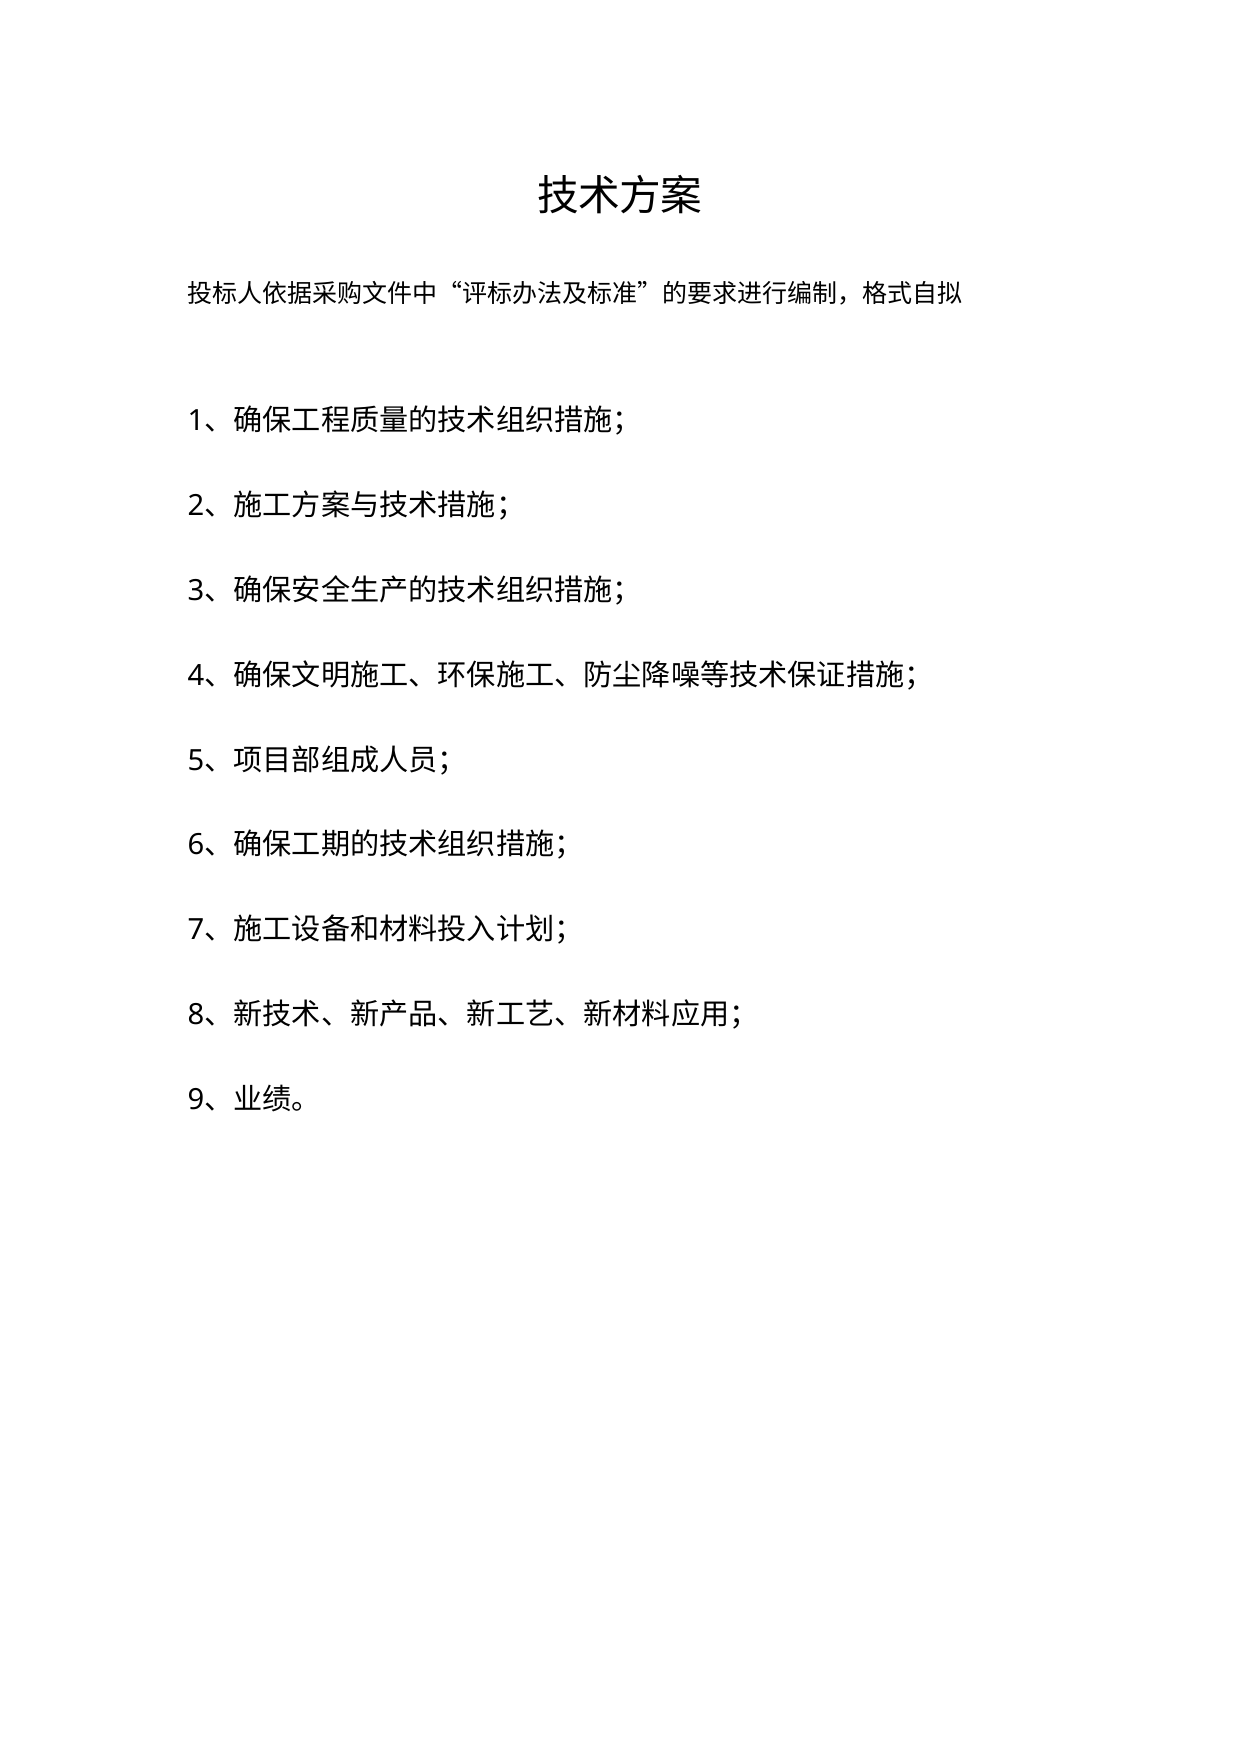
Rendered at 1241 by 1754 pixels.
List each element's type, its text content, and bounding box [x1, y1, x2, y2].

list 9、业绩。 [187, 1075, 1053, 1118]
list 7、施工设备和材料投入计划； [187, 906, 1053, 948]
list 2、施工方案与技术措施； [187, 482, 1053, 524]
list 1、确保工程质量的技术组织措施； [187, 397, 1053, 439]
list 6、确保工期的技术组织措施； [187, 821, 1053, 863]
list 3、确保安全生产的技术组织措施； [187, 567, 1053, 609]
text 投标人依据采购文件中“评标办法及标准”的要求进行编制，格式自拟 [187, 273, 1053, 309]
list 5、项目部组成人员； [187, 736, 1053, 778]
text 技术方案 [187, 162, 1053, 222]
list 4、确保文明施工、环保施工、防尘降噪等技术保证措施； [187, 651, 1053, 694]
list 8、新技术、新产品、新工艺、新材料应用； [187, 991, 1053, 1033]
